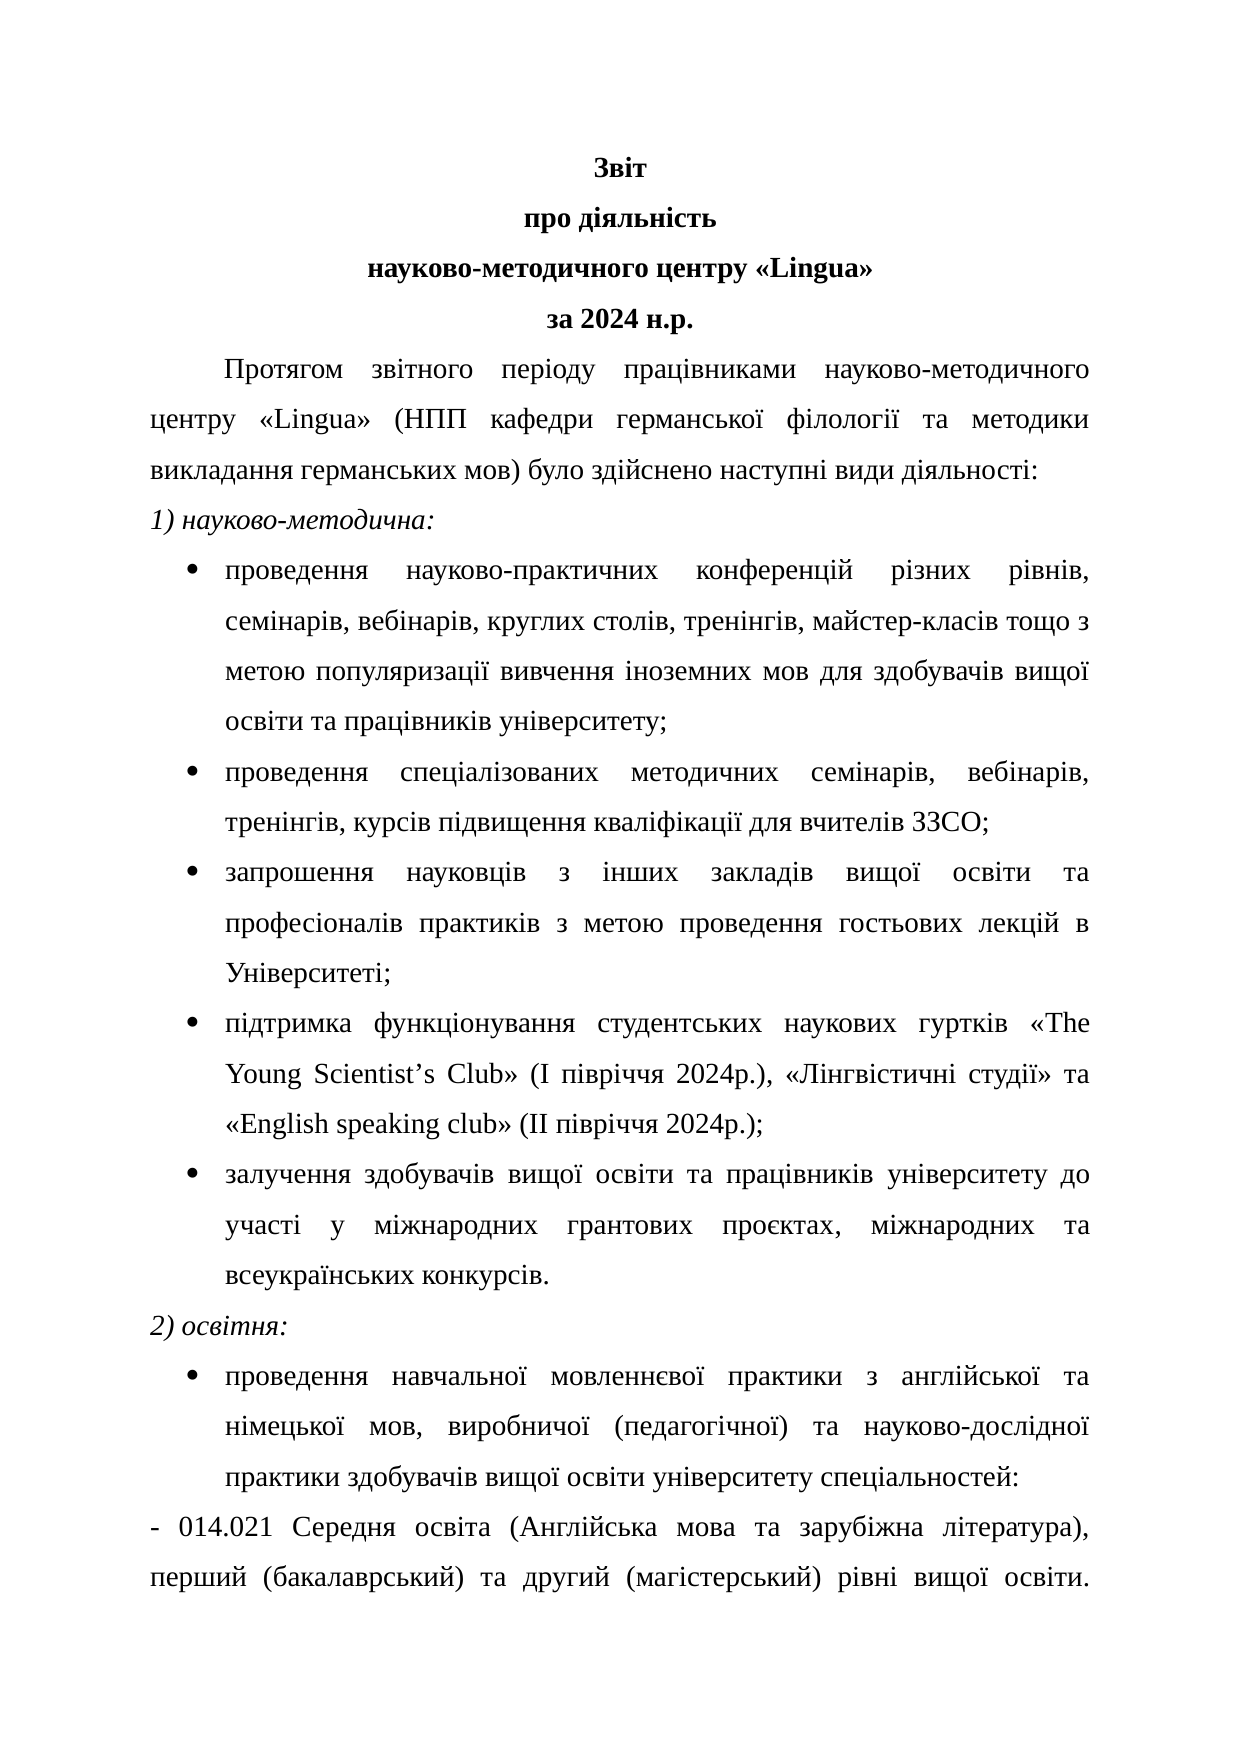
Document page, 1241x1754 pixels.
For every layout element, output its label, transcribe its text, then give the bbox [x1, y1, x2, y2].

text за 2024 н.р. [150, 301, 1090, 334]
list проведення навчальної мовленнєвої практики з англійської та німецької мов, виробничої (педагогічної) та науково-дослідної практики здобувачів вищої освіти університету спеціальностей: [187, 1358, 1090, 1492]
text науково-методичного центру «Lingua» [150, 251, 1090, 284]
text Протягом звітного періоду працівниками науково-методичного центру «Lingua» (НПП кафедри германської філології та методики викладання германських мов) було здійснено наступні види діяльності: [150, 351, 1090, 485]
list проведення спеціалізованих методичних семінарів, вебінарів, тренінгів, курсів підвищення кваліфікації для вчителів ЗЗСО; [187, 754, 1090, 838]
text 1) науково-методична: [150, 502, 1090, 536]
text про діяльність [150, 200, 1090, 234]
text 2) освітня: [150, 1308, 1090, 1341]
list підтримка функціонування студентських наукових гуртків «The Young Scientist’s Club» (І півріччя 2024р.), «Лінгвістичні студії» та «English speaking club» (ІІ півріччя 2024р.); [187, 1006, 1090, 1140]
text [150, 1509, 1090, 1593]
list запрошення науковців з інших закладів вищої освіти та професіоналів практиків з метою проведення гостьових лекцій в Університеті; [187, 854, 1090, 989]
list проведення науково-практичних конференцій різних рівнів, семінарів, вебінарів, круглих столів, тренінгів, майстер-класів тощо з метою популяризації вивчення іноземних мов для здобувачів вищої освіти та працівників університету; [187, 552, 1090, 737]
list залучення здобувачів вищої освіти та працівників університету до участі у міжнародних грантових проєктах, міжнародних та всеукраїнських конкурсів. [187, 1157, 1090, 1291]
text Звіт [150, 150, 1090, 183]
